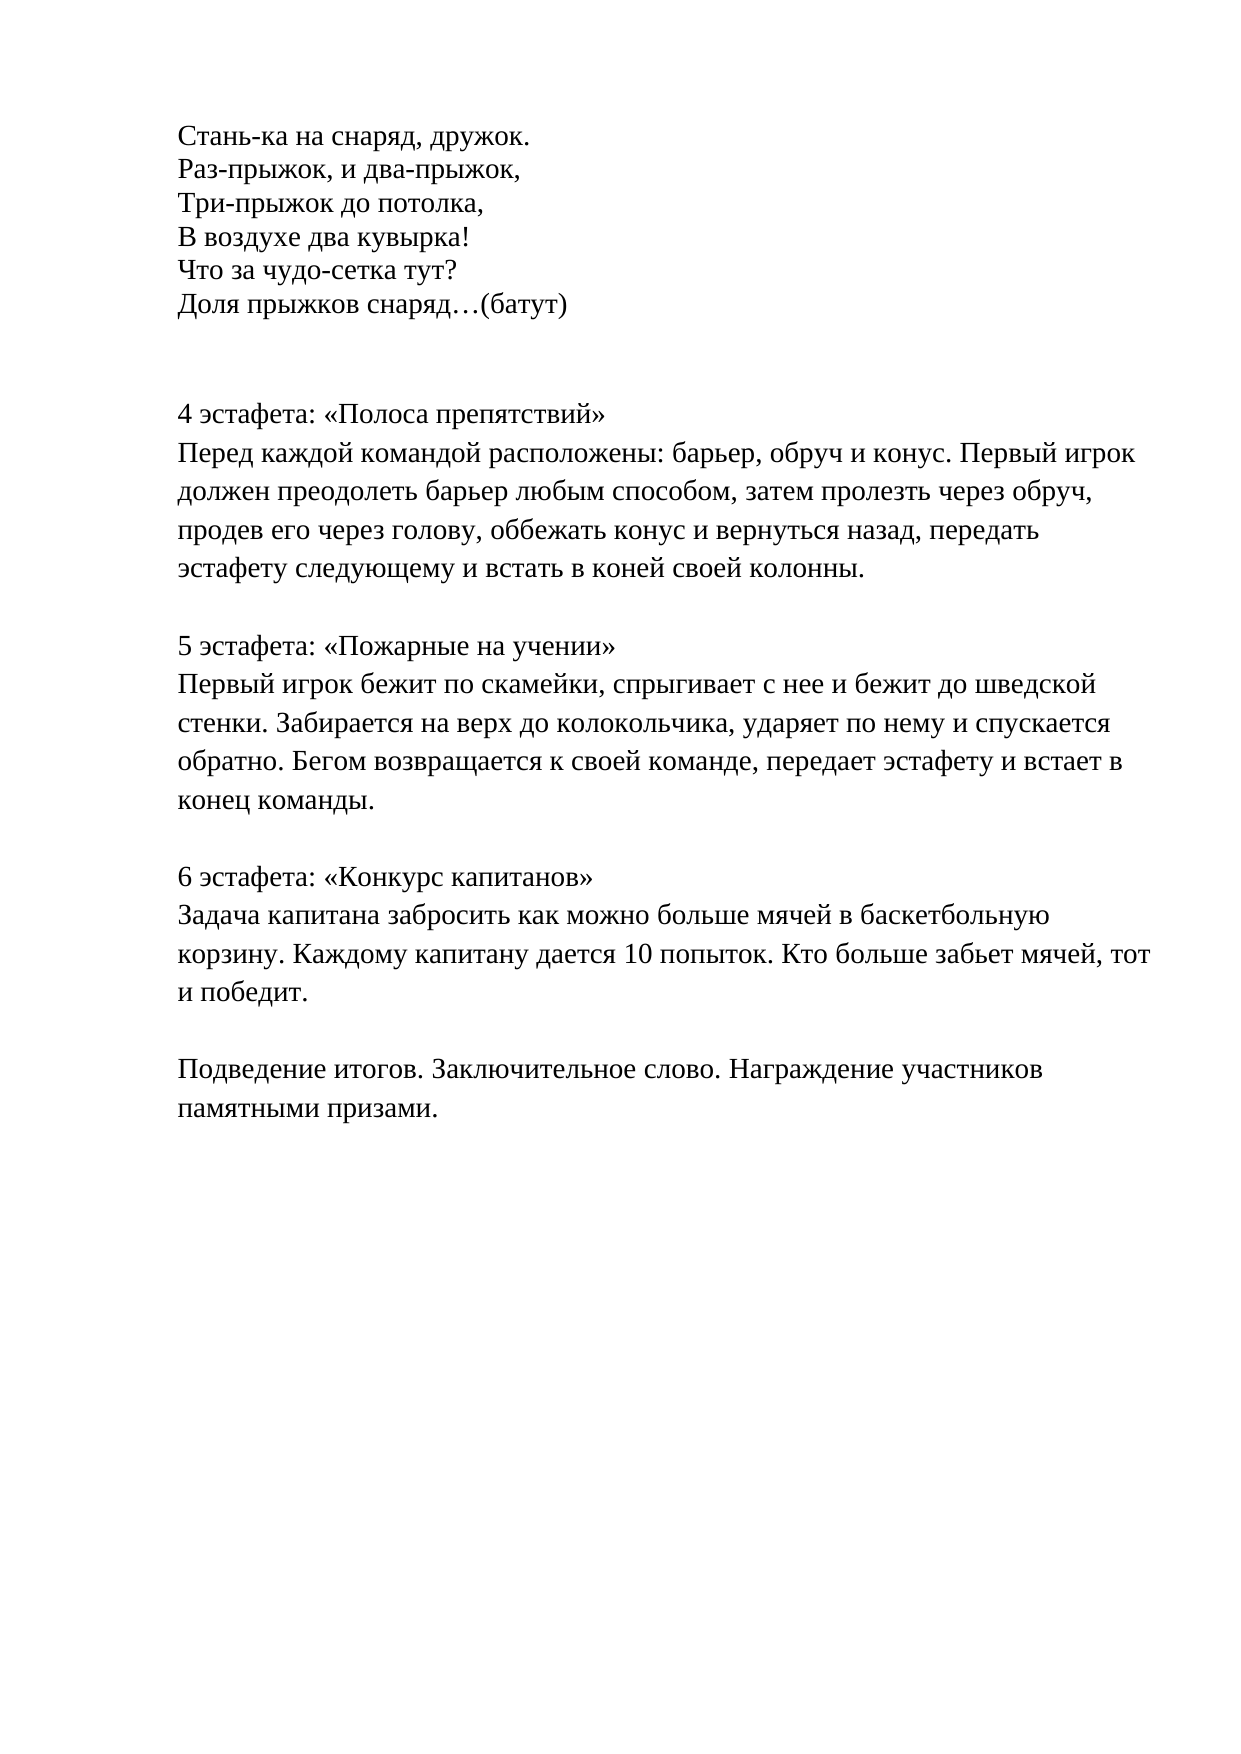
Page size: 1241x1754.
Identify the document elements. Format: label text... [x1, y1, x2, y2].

text 4 эстафета: «Полоса препятствий» [177, 396, 1152, 430]
text Первый игрок бежит по скамейки, спрыгивает с нее и бежит до шведской стенки. Забирается на верх до колокольчика, ударяет по нему и спускается обратно. Бегом возвращается к своей команде, передает эстафету и встает в конец команды. [177, 666, 1152, 815]
text Стань-ка на снаряд, дружок. [177, 118, 1152, 152]
text Перед каждой командой расположены: барьер, обруч и конус. Первый игрок должен преодолеть барьер любым способом, затем пролезть через обруч, продев его через голову, оббежать конус и вернуться назад, передать эстафету следующему и встать в коней своей колонны. [177, 435, 1152, 584]
text В воздухе два кувырка! [177, 219, 1152, 252]
text Три-прыжок до потолка, [177, 185, 1152, 219]
text Раз-прыжок, и два-прыжок, [177, 152, 1152, 185]
text Подведение итогов. Заключительное слово. Награждение участников памятными призами. [177, 1052, 1152, 1124]
text 6 эстафета: «Конкурс капитанов» [177, 859, 1152, 892]
text Задача капитана забросить как можно больше мячей в баскетбольную корзину. Каждому капитану дается 10 попыток. Кто больше забьет мячей, тот и победит. [177, 897, 1152, 1008]
text 5 эстафета: «Пожарные на учении» [177, 628, 1152, 661]
text Доля прыжков снаряд…(батут) [177, 286, 1152, 319]
text Что за чудо-сетка тут? [177, 252, 1152, 286]
